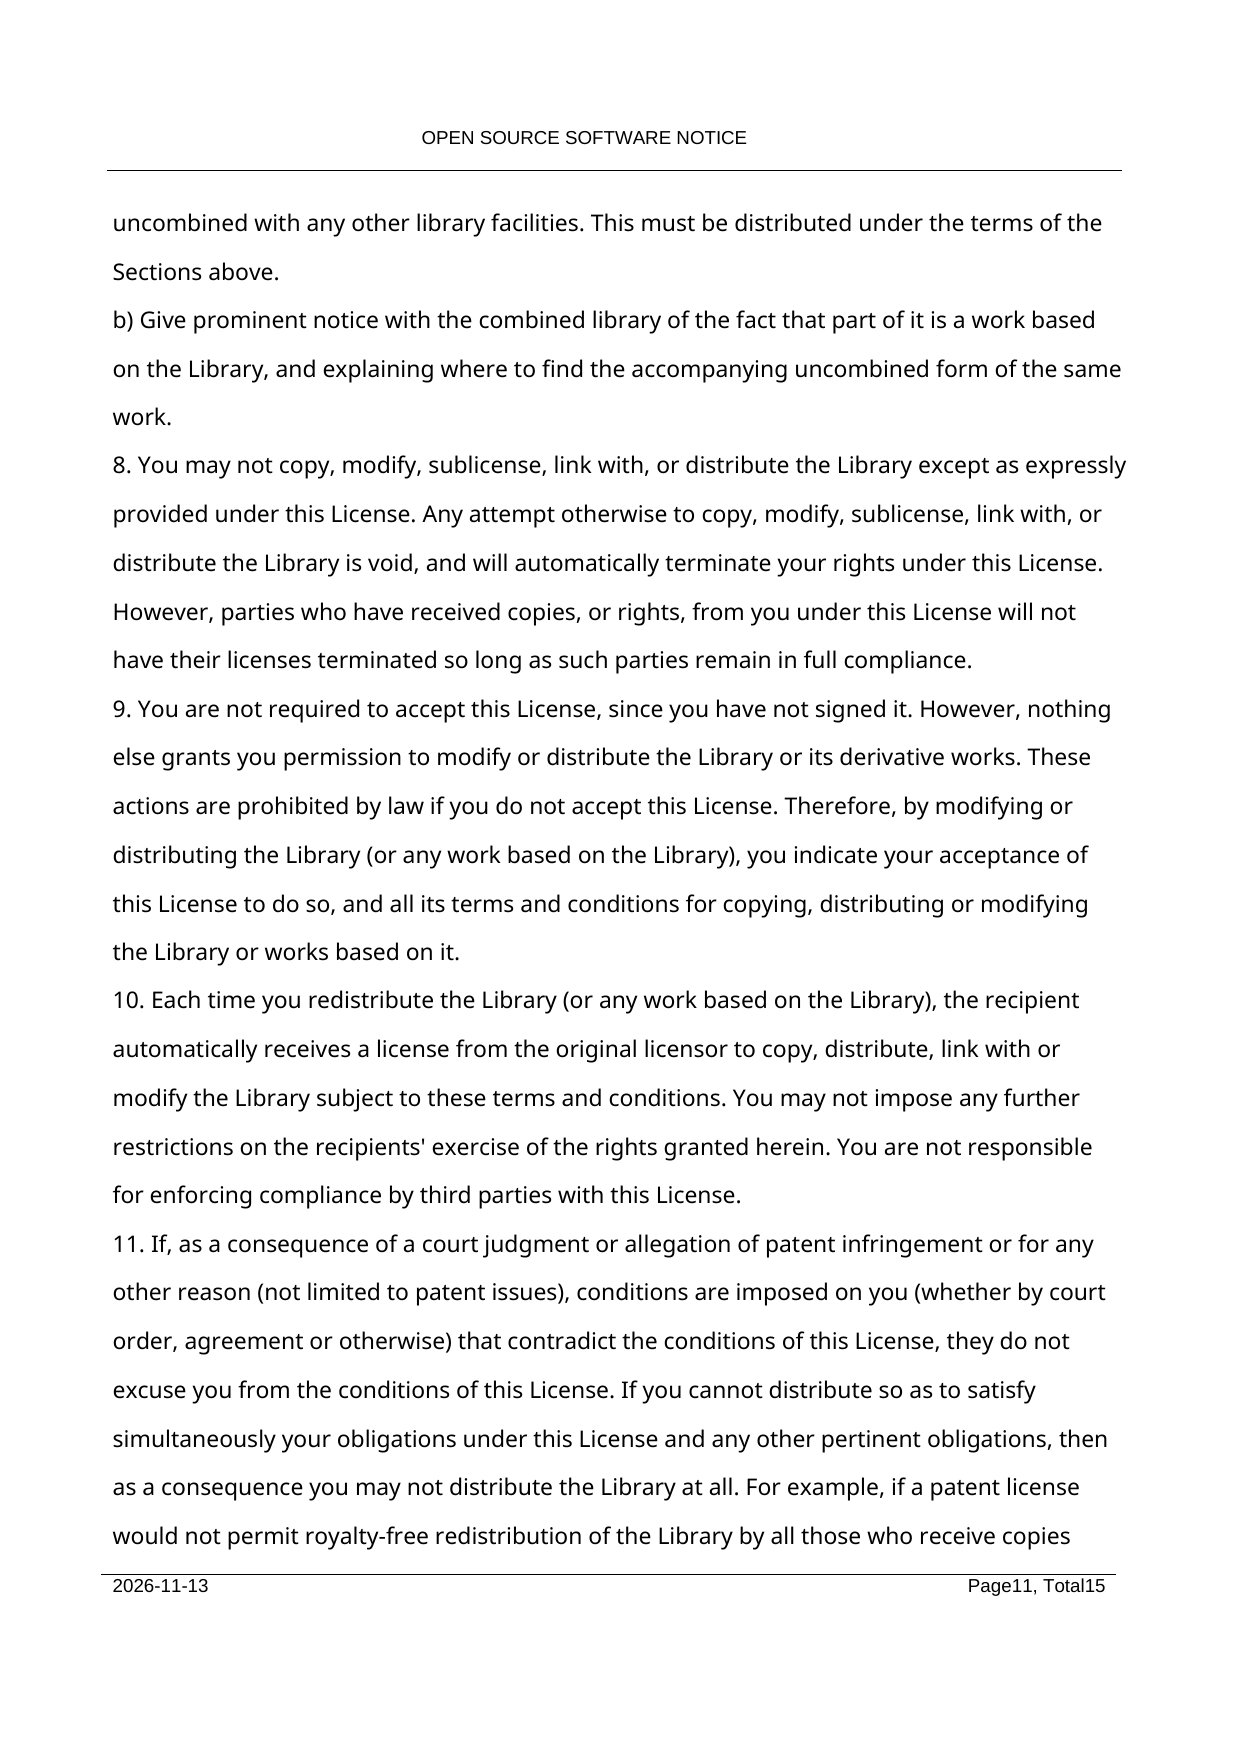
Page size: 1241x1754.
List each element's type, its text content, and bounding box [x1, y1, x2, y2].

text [112, 1227, 1128, 1552]
text 8. You may not copy, modify, sublicense, link with, or distribute the Library except as expressly provided under this License. Any attempt otherwise to copy, modify, sublicense, link with, or distribute the Library is void, and will automatically terminate your rights under this License. However, parties who have received copies, or rights, from you under this License will not have their licenses terminated so long as such parties remain in full compliance. [112, 449, 1128, 676]
text 10. Each time you redistribute the Library (or any work based on the Library), the recipient automatically receives a license from the original licensor to copy, distribute, link with or modify the Library subject to these terms and conditions. You may not impose any further restrictions on the recipients' exercise of the rights granted herein. You are not responsible for enforcing compliance by third parties with this License. [112, 984, 1128, 1211]
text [112, 206, 1128, 288]
text b) Give prominent notice with the combined library of the fact that part of it is a work based on the Library, and explaining where to find the accompanying uncombined form of the same work. [112, 303, 1128, 433]
text 9. You are not required to accept this License, since you have not signed it. However, nothing else grants you permission to modify or distribute the Library or its derivative works. These actions are prohibited by law if you do not accept this License. Therefore, by modifying or distributing the Library (or any work based on the Library), you indicate your acceptance of this License to do so, and all its terms and conditions for copying, distributing or modifying the Library or works based on it. [112, 692, 1128, 968]
